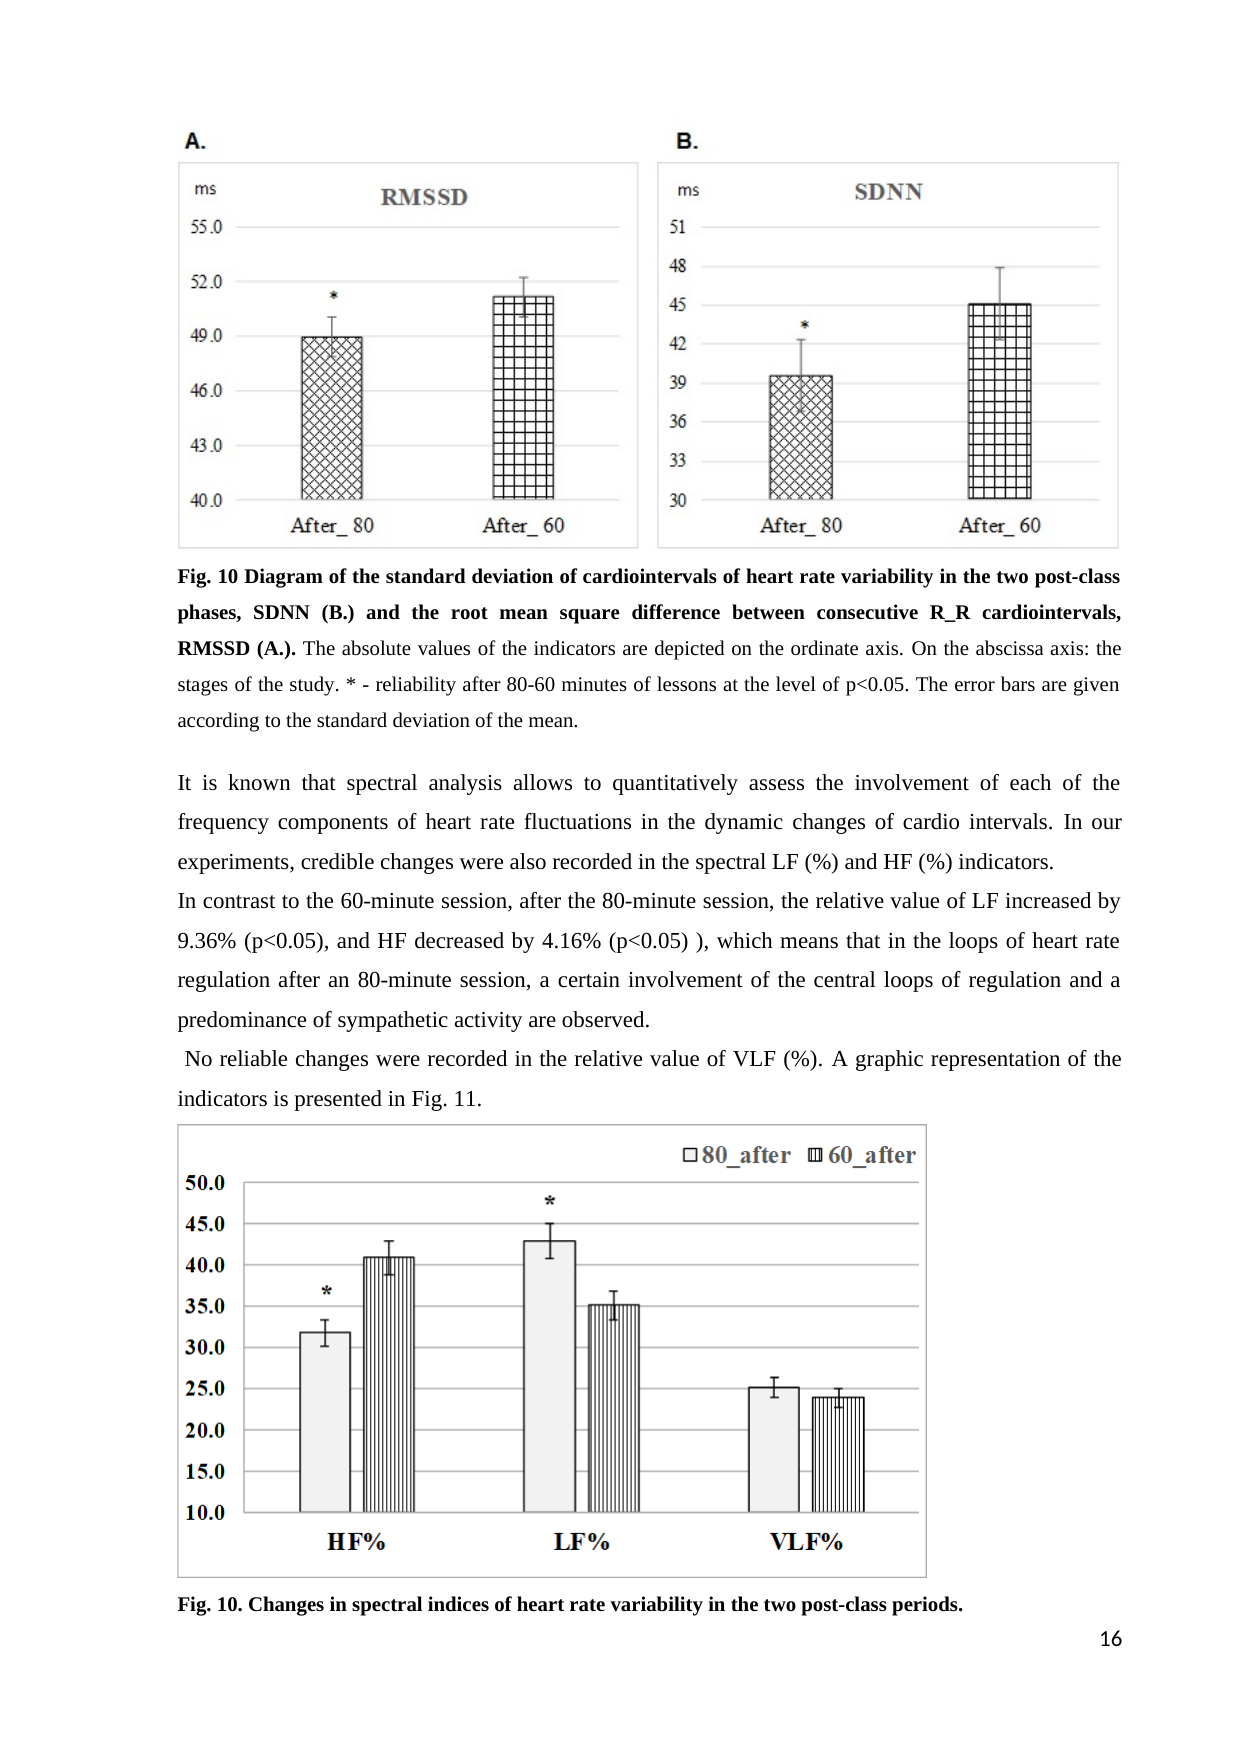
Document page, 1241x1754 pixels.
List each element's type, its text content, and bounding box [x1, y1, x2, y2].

picture [177, 1124, 928, 1579]
text It is known that spectral analysis allows to quantitatively assess the involvement of each of the frequency components of heart rate fluctuations in the dynamic changes of cardio intervals. In our experiments, credible changes were also recorded in the spectral LF (%) and HF (%) indicators. [177, 769, 1122, 874]
text No reliable changes were recorded in the relative value of VLF (%). A graphic representation of the indicators is presented in Fig. 11. [177, 1045, 1122, 1111]
text Fig. 10. Changes in spectral indices of heart rate variability in the two post-class periods. [177, 1592, 1122, 1616]
text Fig. 10 Diagram of the standard deviation of cardiointervals of heart rate variability in the two post-class phases, SDNN (B.) and the root mean square difference between consecutive R_R cardiointervals, RMSSD (A.). The absolute values ​​of the indicators are depicted on the ordinate axis. On the abscissa axis: the stages of the study. * - reliability after 80-60 minutes of lessons at the level of p<0.05. The error bars are given according to the standard deviation of the mean. [177, 564, 1122, 732]
picture [177, 118, 1123, 550]
text In contrast to the 60-minute session, after the 80-minute session, the relative value of LF increased by 9.36% (p<0.05), and HF decreased by 4.16% (p<0.05) ), which means that in the loops of heart rate regulation after an 80-minute session, a certain involvement of the central loops of regulation and a predominance of sympathetic activity are observed. [177, 887, 1122, 1032]
